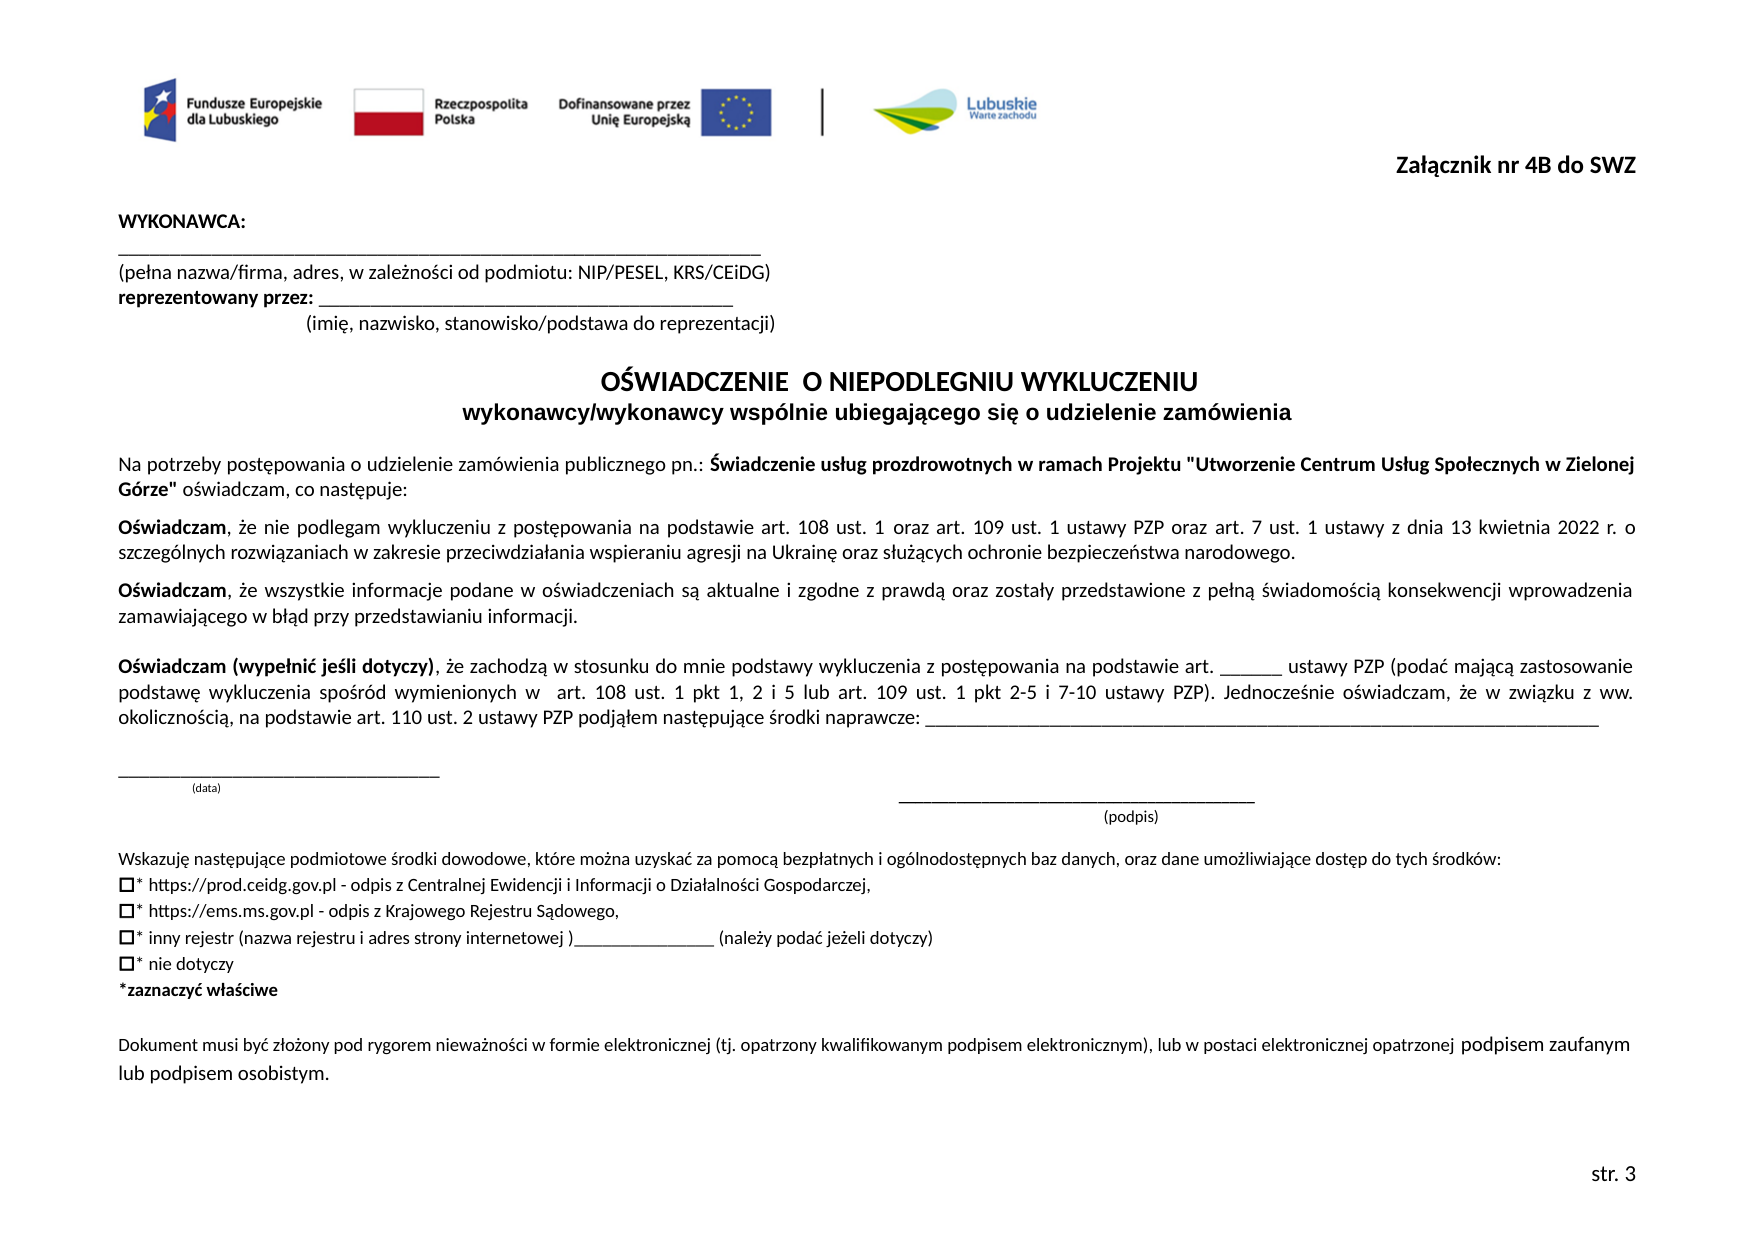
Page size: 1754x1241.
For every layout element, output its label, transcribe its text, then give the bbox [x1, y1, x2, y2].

text (imię, nazwisko, stanowisko/podstawa do reprezentacji) [118, 310, 1636, 335]
subtitle OŚWIADCZENIE O NIEPODLEGNIU WYKLUCZENIU [163, 363, 1636, 399]
text Oświadczam (wypełnić jeśli dotyczy), że zachodzą w stosunku do mnie podstawy wykluczenia z postępowania na podstawie art. ______ ustawy PZP (podać mającą zastosowanie podstawę wykluczenia spośród wymienionych w art. 108 ust. 1 pkt 1, 2 i 5 lub art. 109 ust. 1 pkt 2-5 i 7-10 ustawy PZP). Jednocześnie oświadczam, że w związku z ww. okolicznością, na podstawie art. 110 ust. 2 ustawy PZP podjąłem następujące środki naprawcze: _________________________________________________________________ [118, 654, 1636, 730]
text wykonawcy/wykonawcy wspólnie ubiegającego się o udzielenie zamówienia [118, 399, 1636, 425]
text (podpis) [192, 806, 1636, 826]
text (pełna nazwa/firma, adres, w zależności od podmiotu: NIP/PESEL, KRS/CEiDG) [118, 259, 1636, 284]
text *zaznaczyć właściwe [118, 978, 1636, 1001]
text * inny rejestr (nazwa rejestru i adres strony internetowej )_______________ (należy podać jeżeli dotyczy) [118, 926, 1636, 949]
text Załącznik nr 4B do SWZ [118, 149, 1636, 179]
text (data) ___________________________________________ [192, 781, 1636, 806]
text Oświadczam, że wszystkie informacje podane w oświadczeniach są aktualne i zgodne z prawdą oraz zostały przedstawione z pełną świadomością konsekwencji wprowadzenia zamawiającego w błąd przy przedstawianiu informacji. [118, 577, 1636, 628]
picture [118, 73, 1064, 149]
text * https://prod.ceidg.gov.pl - odpis z Centralnej Ewidencji i Informacji o Działalności Gospodarczej, [118, 873, 1636, 896]
text * https://ems.ms.gov.pl - odpis z Krajowego Rejestru Sądowego, [118, 899, 1636, 922]
text reprezentowany przez: ________________________________________ [118, 284, 1636, 310]
text * nie dotyczy [118, 952, 1636, 975]
text WYKONAWCA: [118, 208, 1636, 233]
text Oświadczam, że nie podlegam wykluczeniu z postępowania na podstawie art. 108 ust. 1 oraz art. 109 ust. 1 ustawy PZP oraz art. 7 ust. 1 ustawy z dnia 13 kwietnia 2022 r. o szczególnych rozwiązaniach w zakresie przeciwdziałania wspieraniu agresji na Ukrainę oraz służących ochronie bezpieczeństwa narodowego. [118, 514, 1636, 565]
text Na potrzeby postępowania o udzielenie zamówienia publicznego pn.: Świadczenie usług prozdrowotnych w ramach Projektu "Utworzenie Centrum Usług Społecznych w Zielonej Górze" oświadczam, co następuje: [118, 451, 1636, 502]
text _______________________________ [118, 755, 1636, 781]
text Wskazuję następujące podmiotowe środki dowodowe, które można uzyskać za pomocą bezpłatnych i ogólnodostępnych baz danych, oraz dane umożliwiające dostęp do tych środków: [118, 847, 1636, 870]
text Dokument musi być złożony pod rygorem nieważności w formie elektronicznej (tj. opatrzony kwalifikowanym podpisem elektronicznym), lub w postaci elektronicznej opatrzonej podpisem zaufanym lub podpisem osobistym. [118, 1031, 1636, 1086]
text ______________________________________________________________ [118, 233, 1636, 259]
